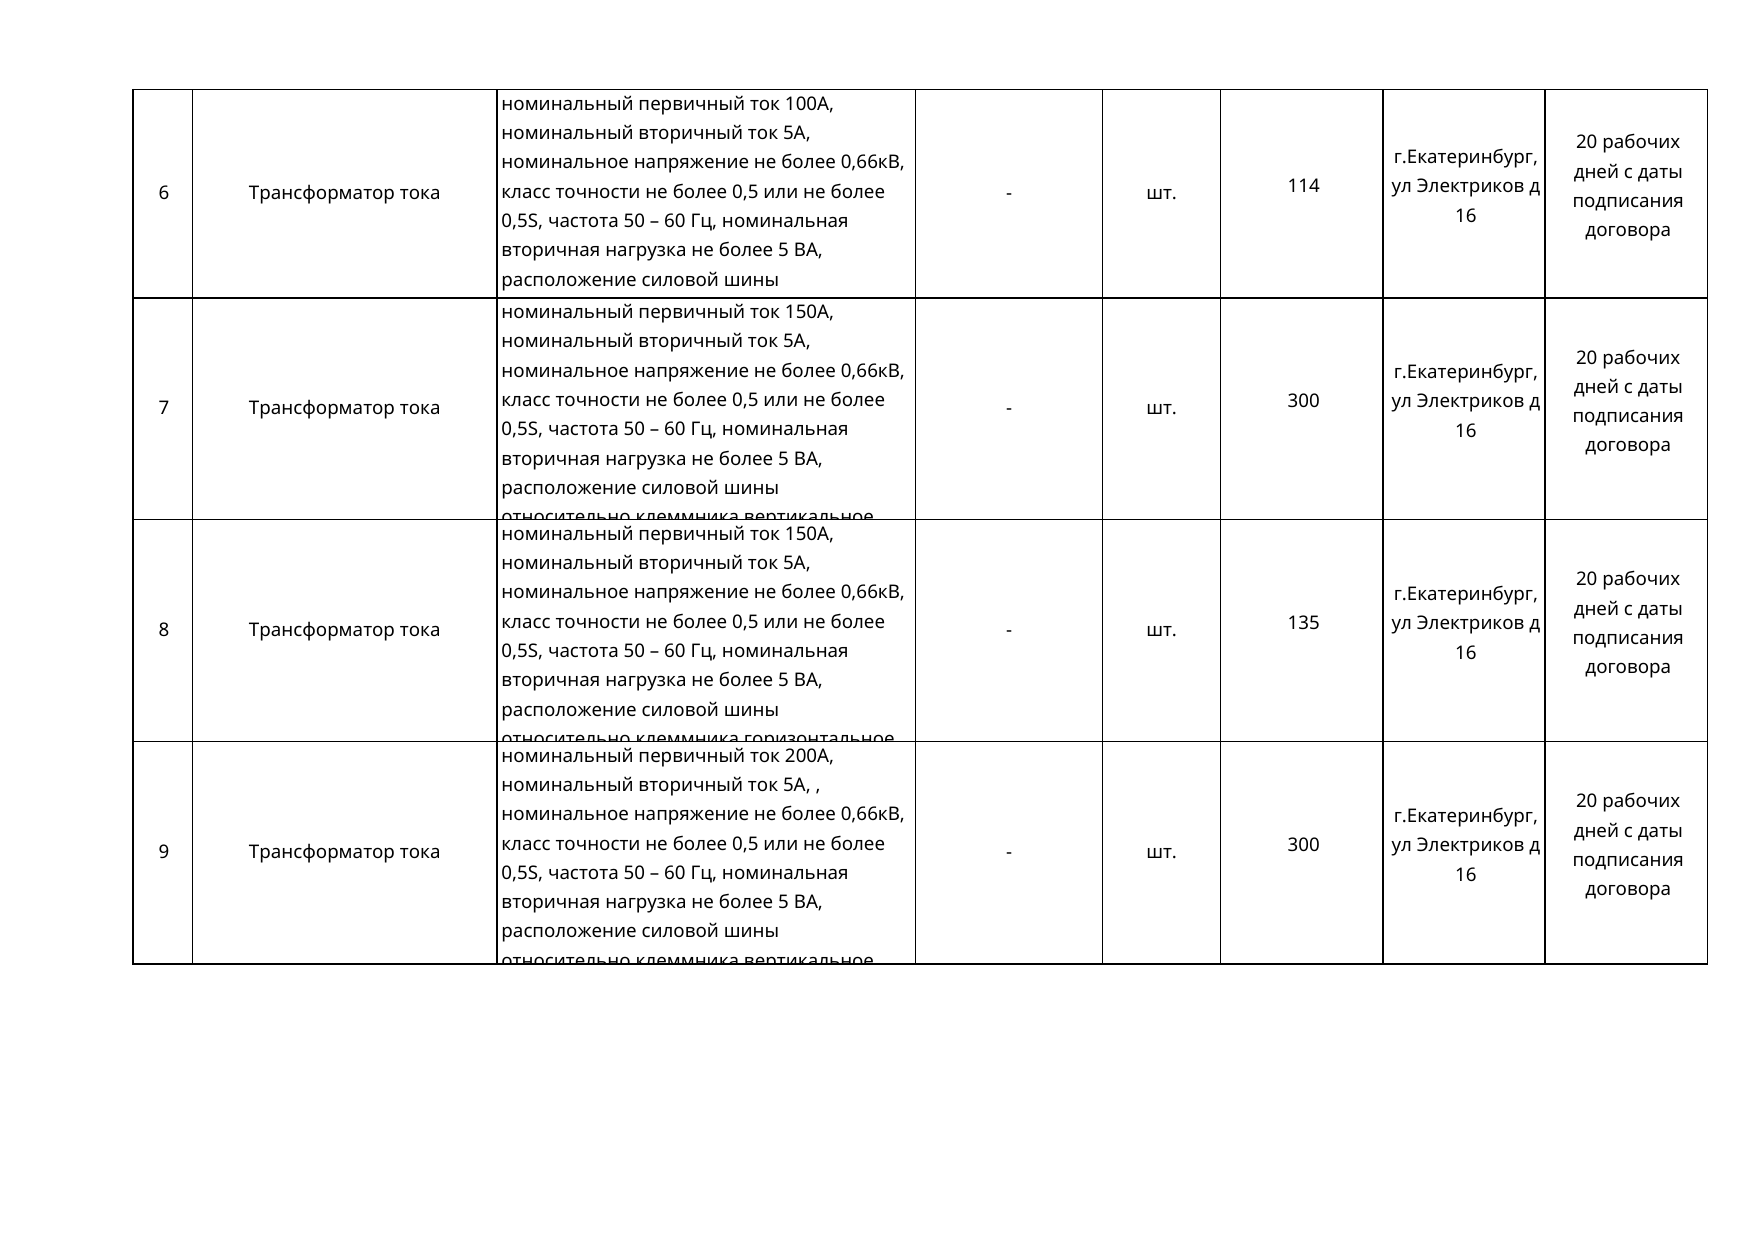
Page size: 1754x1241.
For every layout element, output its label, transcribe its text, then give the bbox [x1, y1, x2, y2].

table_cell 6 [134, 90, 192, 297]
table_cell 20 рабочих дней с даты подписания договора [1546, 520, 1707, 741]
table_cell 8 [134, 520, 192, 741]
table_cell - [916, 299, 1102, 519]
table_cell - [916, 520, 1102, 741]
table_cell 135 [1221, 520, 1382, 741]
table_cell - [916, 742, 1102, 963]
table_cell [498, 90, 915, 297]
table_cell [1384, 90, 1544, 297]
table_cell шт. [1103, 742, 1220, 963]
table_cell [1384, 742, 1544, 963]
table_cell номинальный первичный ток 150А, номинальный вторичный ток 5А, номинальное напряжение не более 0,66кВ, класс точности не более 0,5 или не более 0,5S, частота 50 – 60 Гц, номинальная вторичная нагрузка не более 5 ВА, расположение силовой шины относительно клеммника горизонтальное [498, 520, 915, 741]
table_cell шт. [1103, 90, 1220, 297]
table_cell шт. [1103, 299, 1220, 519]
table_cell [1546, 90, 1707, 297]
table_cell - [916, 90, 1102, 297]
table_cell г.Екатеринбург, ул Электриков д 16 [1384, 299, 1544, 519]
table_cell Трансформатор тока [193, 742, 496, 963]
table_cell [498, 742, 915, 963]
table_cell г.Екатеринбург, ул Электриков д 16 [1384, 520, 1544, 741]
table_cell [1546, 742, 1707, 963]
table_cell 7 [134, 299, 192, 519]
table_cell Трансформатор тока [193, 520, 496, 741]
table_cell 300 [1221, 299, 1382, 519]
table_cell 300 [1221, 742, 1382, 963]
table_cell Трансформатор тока [193, 299, 496, 519]
table_cell шт. [1103, 520, 1220, 741]
table_cell номинальный первичный ток 150А, номинальный вторичный ток 5А, номинальное напряжение не более 0,66кВ, класс точности не более 0,5 или не более 0,5S, частота 50 – 60 Гц, номинальная вторичная нагрузка не более 5 ВА, расположение силовой шины относительно клеммника вертикальное [498, 299, 915, 519]
table_cell 9 [134, 742, 192, 963]
table_cell 20 рабочих дней с даты подписания договора [1546, 299, 1707, 519]
table_cell Трансформатор тока [193, 90, 496, 297]
table_cell 114 [1221, 90, 1382, 297]
